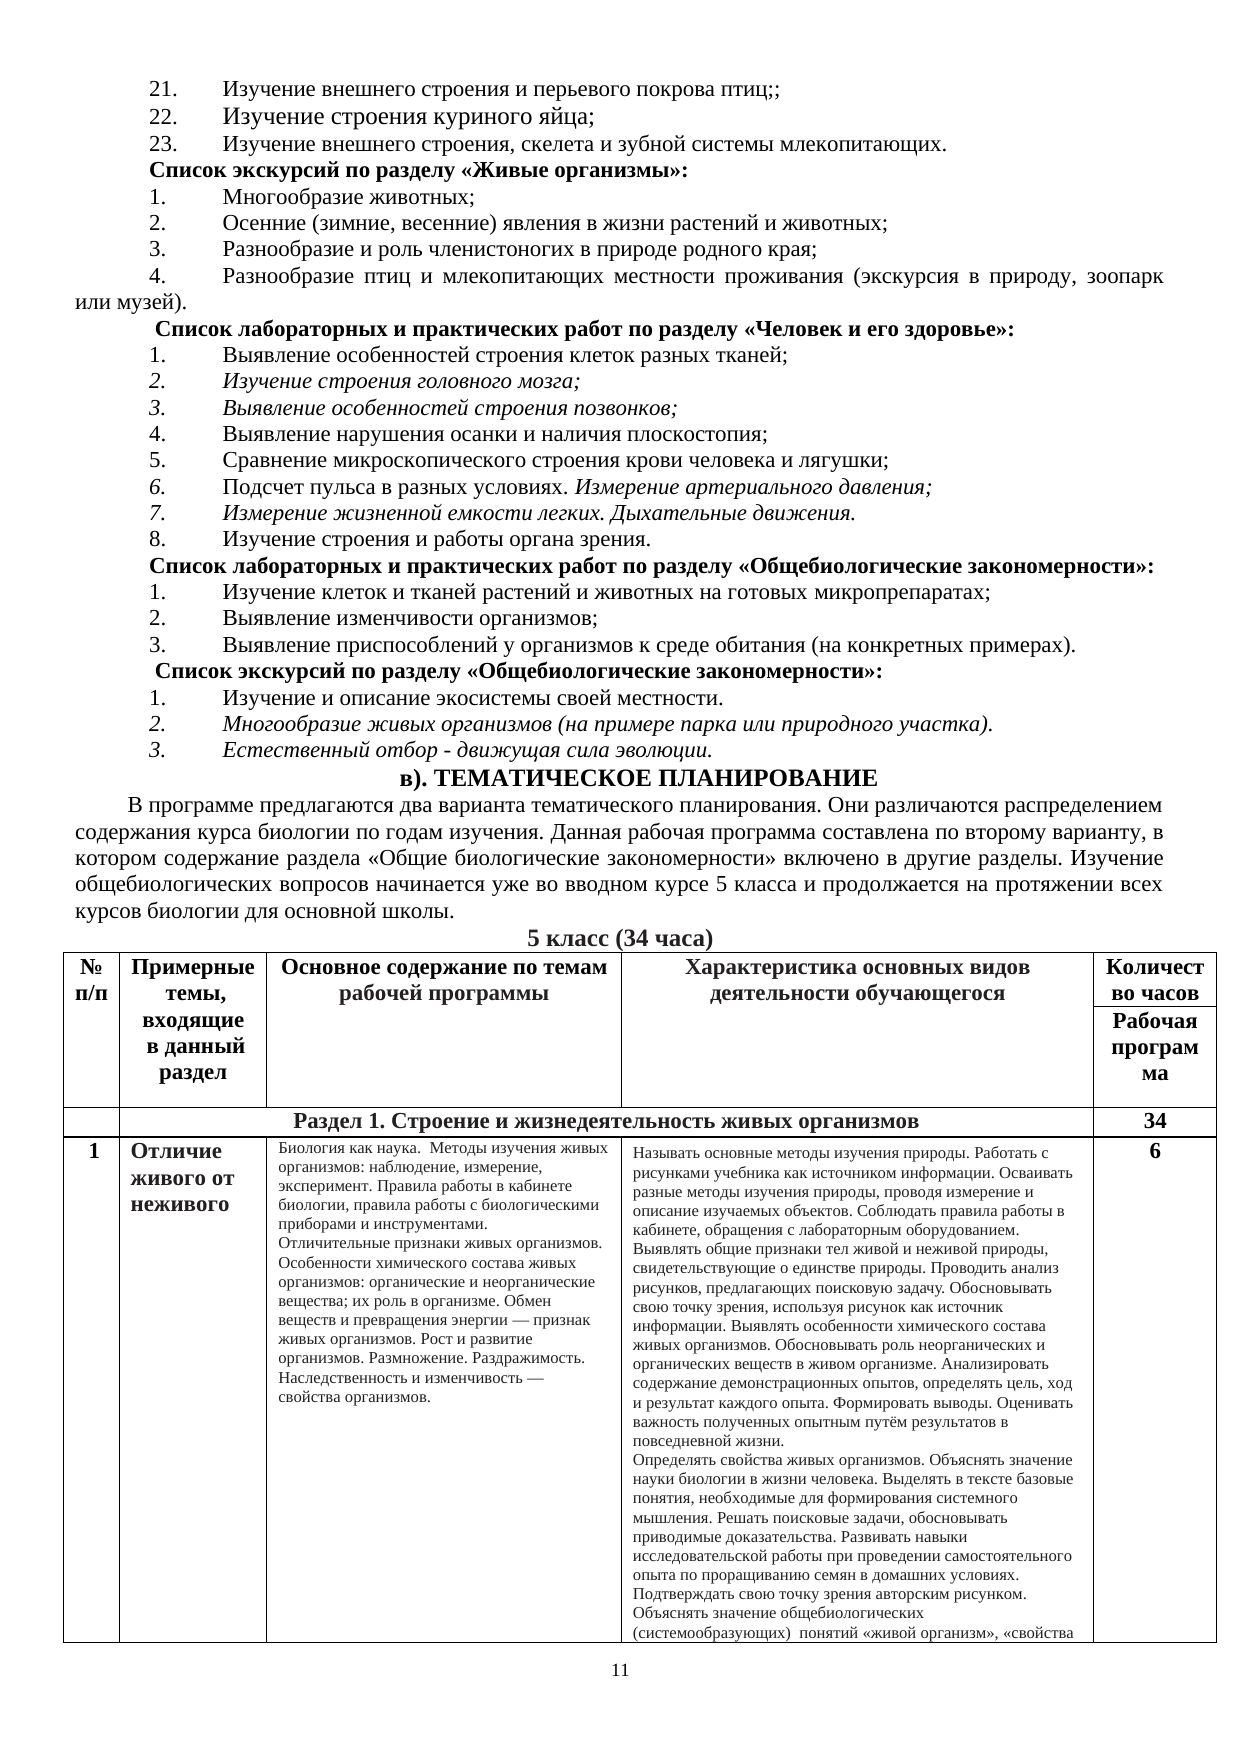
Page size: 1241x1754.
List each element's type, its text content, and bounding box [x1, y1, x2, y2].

list Изучение строения куриного яйца; [75, 101, 1165, 130]
list Разнообразие и роль членистоногих в природе родного края; [75, 236, 1165, 262]
table_header Количест во часов [1094, 953, 1216, 1006]
list Изучение внешнего строения, скелета и зубной системы млекопитающих. [75, 130, 1165, 156]
table_cell Раздел 1. Строение и жизнедеятельность живых организмов [120, 1108, 1093, 1136]
list Измерение жизненной емкости легких. Дыхательные движения. [75, 499, 1165, 525]
list Выявление особенностей строения клеток разных тканей; [75, 341, 1165, 367]
list Изучение внешнего строения и перьевого покрова птиц;; [75, 75, 1165, 101]
list Многообразие живых организмов (на примере парка или природного участка). [75, 710, 1165, 736]
list Выявление нарушения осанки и наличия плоскостопия; [75, 420, 1165, 446]
table_header Основное содержание по темам рабочей программы [267, 953, 621, 1107]
text Список экскурсий по разделу «Общебиологические закономерности»: [75, 657, 1165, 683]
list Изучение и описание экосистемы своей местности. [75, 683, 1165, 710]
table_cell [120, 1138, 266, 1642]
text В программе предлагаются два варианта тематического планирования. Они различаются распределением содержания курса биологии по годам изучения. Данная рабочая программа составлена по второму варианту, в котором содержание раздела «Общие биологические закономерности» включено в другие разделы. Изучение общебиологических вопросов начинается уже во вводном курсе 5 класса и продолжается на протяжении всех курсов биологии для основной школы. [75, 791, 1165, 923]
list Подсчет пульса в разных условиях. Измерение артериального давления; [75, 473, 1165, 499]
list Изучение строения и работы органа зрения. [75, 525, 1165, 552]
list Изучение строения головного мозга; [75, 367, 1165, 394]
list Естественный отбор - движущая сила эволюции. [75, 736, 1165, 763]
list Многообразие животных; [75, 183, 1165, 209]
table_cell 6 [1094, 1138, 1216, 1642]
table_cell 34 [1094, 1108, 1216, 1136]
list Изучение клеток и тканей растений и животных на готовых микропрепаратах; [75, 578, 1165, 604]
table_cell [622, 1138, 1093, 1642]
text Список экскурсий по разделу «Живые организмы»: [75, 156, 1165, 183]
table_cell Рабочая программа [1094, 1007, 1216, 1107]
table_header Примерные темы, входящие в данный раздел [120, 953, 266, 1107]
list Выявление приспособлений у организмов к среде обитания (на конкретных примерах). [75, 631, 1165, 657]
list Разнообразие птиц и млекопитающих местности проживания (экскурсия в природу, зоопарк или музей). [75, 262, 1165, 314]
text Список лабораторных и практических работ по разделу «Общебиологические закономерности»: [75, 552, 1165, 578]
table_header Характеристика основных видов деятельности обучающегося [622, 953, 1093, 1107]
list Сравнение микроскопического строения крови человека и лягушки; [75, 446, 1165, 473]
table_cell [64, 1108, 119, 1136]
table_header № п/п [64, 953, 119, 1107]
list Выявление изменчивости организмов; [75, 604, 1165, 631]
list Осенние (зимние, весенние) явления в жизни растений и животных; [75, 209, 1165, 236]
text Список лабораторных и практических работ по разделу «Человек и его здоровье»: [75, 314, 1165, 341]
text 5 класс (34 часа) [75, 923, 1165, 952]
list Выявление особенностей строения позвонков; [75, 394, 1165, 420]
text в). ТЕМАТИЧЕСКОЕ ПЛАНИРОВАНИЕ [112, 763, 1165, 791]
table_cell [267, 1138, 621, 1642]
table_cell 1 [64, 1138, 119, 1642]
